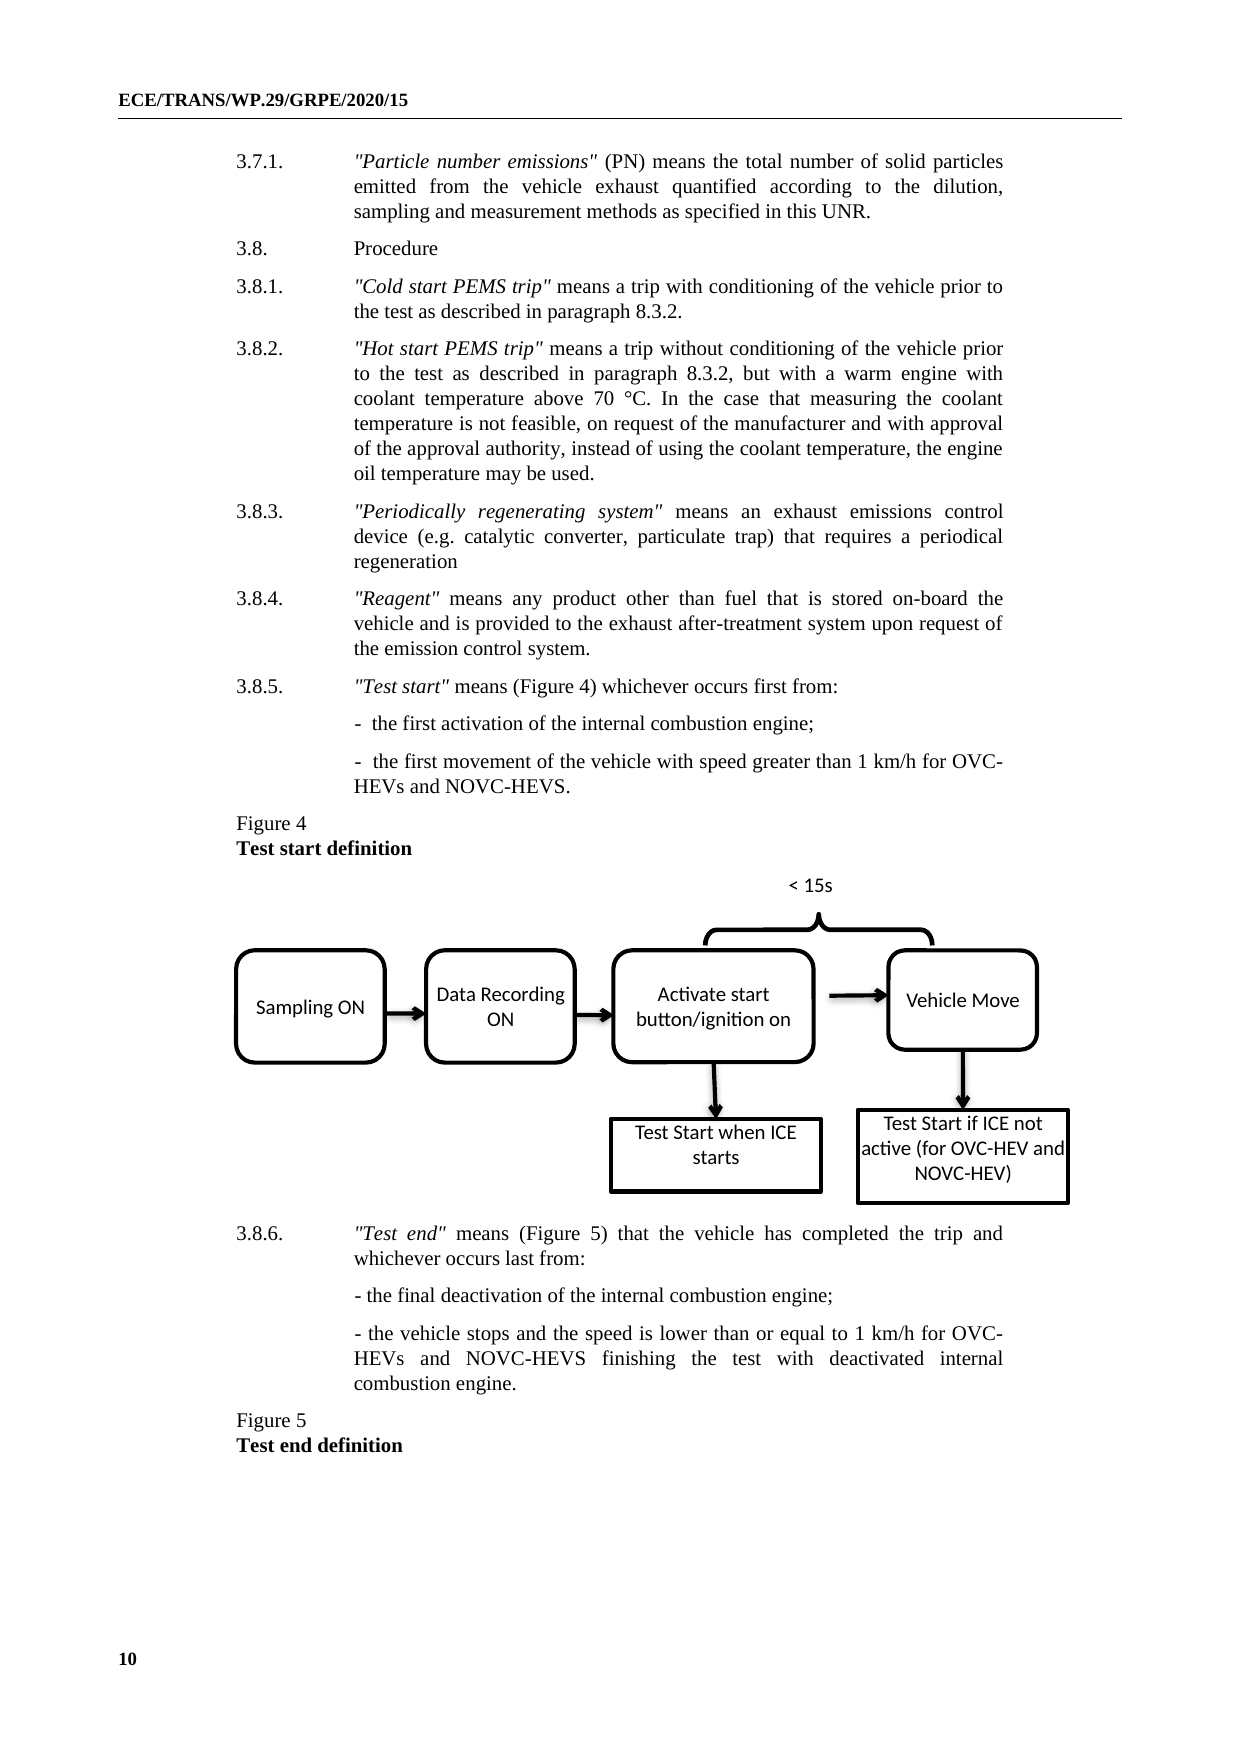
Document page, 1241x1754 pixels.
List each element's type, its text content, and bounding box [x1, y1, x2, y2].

text 3.8.2. "Hot start PEMS trip" means a trip without conditioning of the vehicle prior to the test as described in paragraph 8.3.2, but with a warm engine with coolant temperature above 70 °C. In the case that measuring the coolant temperature is not feasible, on request of the manufacturer and with approval of the approval authority, instead of using the coolant temperature, the engine oil temperature may be used. [236, 335, 1004, 485]
text Test start definition [177, 835, 1004, 860]
text 3.8.6. "Test end" means (Figure 5) that the vehicle has completed the trip and whichever occurs last from: [236, 1220, 1004, 1270]
text 3.8. Procedure [236, 235, 1004, 260]
text - the vehicle stops and the speed is lower than or equal to 1 km/h for OVC-HEVs and NOVC-HEVS finishing the test with deactivated internal combustion engine. [353, 1320, 1004, 1395]
text - the first movement of the vehicle with speed greater than 1 km/h for OVC-HEVs and NOVC-HEVS. [353, 748, 1004, 798]
text Test end definition [177, 1432, 1004, 1457]
text - the final deactivation of the internal combustion engine; [353, 1282, 1004, 1307]
text 3.8.1. "Cold start PEMS trip" means a trip with conditioning of the vehicle prior to the test as described in paragraph 8.3.2. [236, 273, 1004, 323]
text 3.8.3. "Periodically regenerating system" means an exhaust emissions control device (e.g. catalytic converter, particulate trap) that requires a periodical regeneration [236, 498, 1004, 573]
text - the first activation of the internal combustion engine; [353, 710, 1004, 735]
text Figure 4 [118, 810, 1004, 835]
text 3.8.4. "Reagent" means any product other than fuel that is stored on-board the vehicle and is provided to the exhaust after-treatment system upon request of the emission control system. [236, 585, 1004, 660]
text 3.8.5. "Test start" means (Figure 4) whichever occurs first from: [236, 673, 1004, 698]
text Figure 5 [177, 1407, 1004, 1432]
text 3.7.1. "Particle number emissions" (PN) means the total number of solid particles emitted from the vehicle exhaust quantified according to the dilution, sampling and measurement methods as specified in this UNR. [236, 148, 1004, 223]
